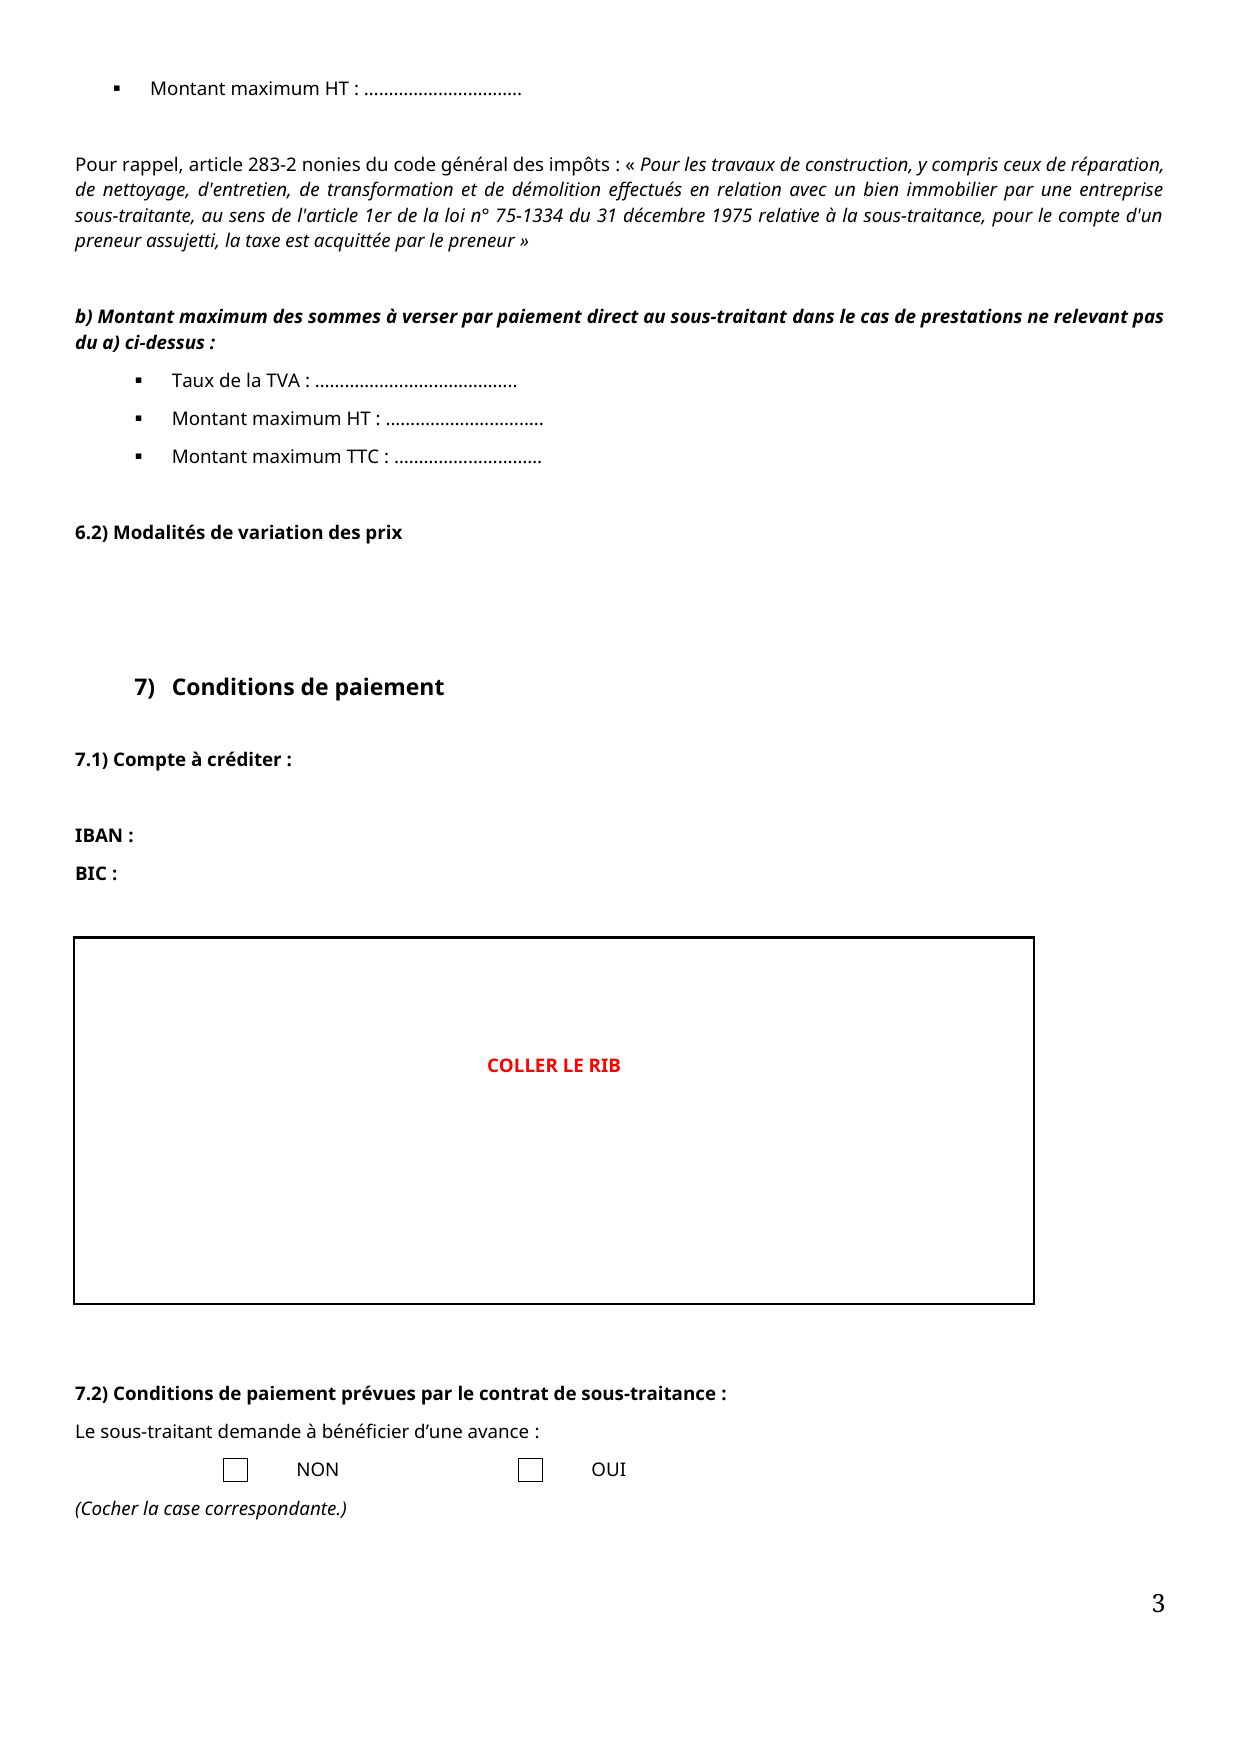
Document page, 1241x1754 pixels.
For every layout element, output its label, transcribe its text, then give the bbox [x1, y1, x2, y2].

text b) Montant maximum des sommes à verser par paiement direct au sous-traitant dans le cas de prestations ne relevant pas du a) ci-dessus : [75, 304, 1165, 355]
text NON OUI [75, 1457, 1165, 1482]
text 7.2) Conditions de paiement prévues par le contrat de sous-traitance : [75, 1381, 1165, 1406]
text Le sous-traitant demande à bénéficier d’une avance : [75, 1419, 1165, 1444]
text IBAN : [75, 822, 1165, 848]
text 6.2) Modalités de variation des prix [75, 519, 1165, 545]
list Montant maximum HT : ………………………….. [134, 405, 1165, 431]
text 7.1) Compte à créditer : [75, 746, 1165, 772]
list Montant maximum HT : ………………………….. [112, 75, 1165, 101]
list Conditions de paiement [134, 671, 1165, 703]
table_header COLLER LE RIB [75, 939, 1033, 1303]
list Taux de la TVA : ………………………………….. [134, 367, 1165, 393]
text (Cocher la case correspondante.) [75, 1495, 1165, 1520]
text BIC : [75, 860, 1165, 886]
text Pour rappel, article 283-2 nonies du code général des impôts : « Pour les travaux de construction, y compris ceux de réparation, de nettoyage, d'entretien, de transformation et de démolition effectués en relation avec un bien immobilier par une entreprise sous-traitante, au sens de l'article 1er de la loi n° 75-1334 du 31 décembre 1975 relative à la sous-traitance, pour le compte d'un preneur assujetti, la taxe est acquittée par le preneur » [75, 151, 1165, 253]
list Montant maximum TTC : ………………………… [134, 443, 1165, 469]
